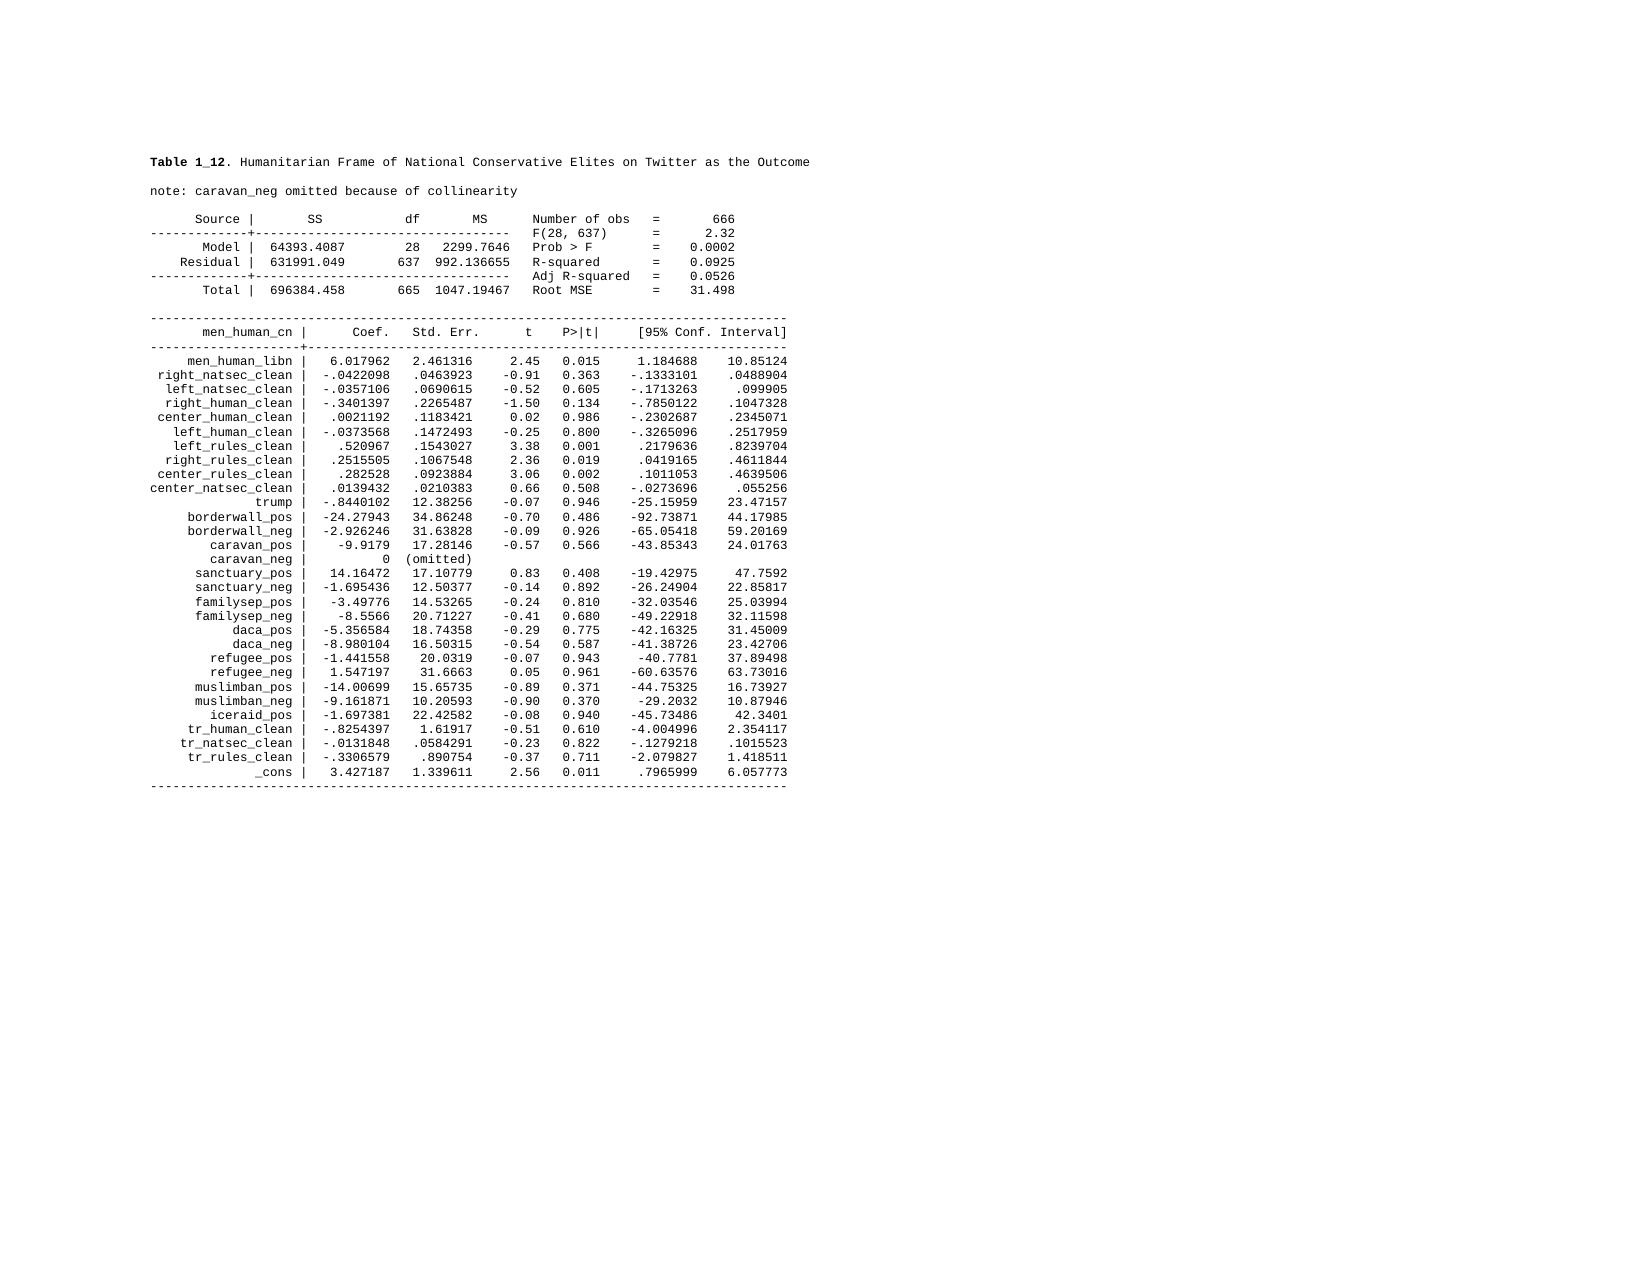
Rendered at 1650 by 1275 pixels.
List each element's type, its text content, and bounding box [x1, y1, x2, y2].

text sanctuary_neg | -1.695436 12.50377 -0.14 0.892 -26.24904 22.85817 [150, 581, 1500, 596]
text left_natsec_clean | -.0357106 .0690615 -0.52 0.605 -.1713263 .099905 [150, 383, 1500, 397]
text familysep_pos | -3.49776 14.53265 -0.24 0.810 -32.03546 25.03994 [150, 596, 1500, 610]
text ------------------------------------------------------------------------------------- [150, 312, 1500, 326]
text daca_pos | -5.356584 18.74358 -0.29 0.775 -42.16325 31.45009 [150, 624, 1500, 638]
text Model | 64393.4087 28 2299.7646 Prob > F = 0.0002 [150, 241, 1500, 256]
text center_rules_clean | .282528 .0923884 3.06 0.002 .1011053 .4639506 [150, 468, 1500, 482]
text tr_human_clean | -.8254397 1.61917 -0.51 0.610 -4.004996 2.354117 [150, 723, 1500, 737]
text daca_neg | -8.980104 16.50315 -0.54 0.587 -41.38726 23.42706 [150, 638, 1500, 652]
text center_natsec_clean | .0139432 .0210383 0.66 0.508 -.0273696 .055256 [150, 482, 1500, 496]
text --------------------+---------------------------------------------------------------- [150, 341, 1500, 355]
text muslimban_pos | -14.00699 15.65735 -0.89 0.371 -44.75325 16.73927 [150, 681, 1500, 695]
text left_human_clean | -.0373568 .1472493 -0.25 0.800 -.3265096 .2517959 [150, 426, 1500, 440]
text familysep_neg | -8.5566 20.71227 -0.41 0.680 -49.22918 32.11598 [150, 610, 1500, 624]
text ------------------------------------------------------------------------------------- [150, 780, 1500, 794]
text Source | SS df MS Number of obs = 666 [150, 213, 1500, 227]
text borderwall_neg | -2.926246 31.63828 -0.09 0.926 -65.05418 59.20169 [150, 525, 1500, 539]
text right_human_clean | -.3401397 .2265487 -1.50 0.134 -.7850122 .1047328 [150, 397, 1500, 411]
text tr_rules_clean | -.3306579 .890754 -0.37 0.711 -2.079827 1.418511 [150, 751, 1500, 766]
text right_rules_clean | .2515505 .1067548 2.36 0.019 .0419165 .4611844 [150, 454, 1500, 468]
text men_human_cn | Coef. Std. Err. t P>|t| [95% Conf. Interval] [150, 326, 1500, 341]
text sanctuary_pos | 14.16472 17.10779 0.83 0.408 -19.42975 47.7592 [150, 567, 1500, 581]
text borderwall_pos | -24.27943 34.86248 -0.70 0.486 -92.73871 44.17985 [150, 511, 1500, 525]
text -------------+---------------------------------- Adj R-squared = 0.0526 [150, 270, 1500, 284]
text -------------+---------------------------------- F(28, 637) = 2.32 [150, 227, 1500, 241]
text Total | 696384.458 665 1047.19467 Root MSE = 31.498 [150, 284, 1500, 298]
text muslimban_neg | -9.161871 10.20593 -0.90 0.370 -29.2032 10.87946 [150, 695, 1500, 709]
text left_rules_clean | .520967 .1543027 3.38 0.001 .2179636 .8239704 [150, 440, 1500, 454]
text trump | -.8440102 12.38256 -0.07 0.946 -25.15959 23.47157 [150, 496, 1500, 511]
text refugee_neg | 1.547197 31.6663 0.05 0.961 -60.63576 63.73016 [150, 666, 1500, 681]
text iceraid_pos | -1.697381 22.42582 -0.08 0.940 -45.73486 42.3401 [150, 709, 1500, 723]
text Table 1_12. Humanitarian Frame of National Conservative Elites on Twitter as the Outcome [150, 156, 1500, 171]
text center_human_clean | .0021192 .1183421 0.02 0.986 -.2302687 .2345071 [150, 411, 1500, 426]
text refugee_pos | -1.441558 20.0319 -0.07 0.943 -40.7781 37.89498 [150, 652, 1500, 666]
text men_human_libn | 6.017962 2.461316 2.45 0.015 1.184688 10.85124 [150, 355, 1500, 369]
text _cons | 3.427187 1.339611 2.56 0.011 .7965999 6.057773 [150, 766, 1500, 780]
text tr_natsec_clean | -.0131848 .0584291 -0.23 0.822 -.1279218 .1015523 [150, 737, 1500, 751]
text Residual | 631991.049 637 992.136655 R-squared = 0.0925 [150, 256, 1500, 270]
text note: caravan_neg omitted because of collinearity [150, 185, 1500, 199]
text right_natsec_clean | -.0422098 .0463923 -0.91 0.363 -.1333101 .0488904 [150, 369, 1500, 383]
text caravan_pos | -9.9179 17.28146 -0.57 0.566 -43.85343 24.01763 [150, 539, 1500, 553]
text caravan_neg | 0 (omitted) [150, 553, 1500, 567]
